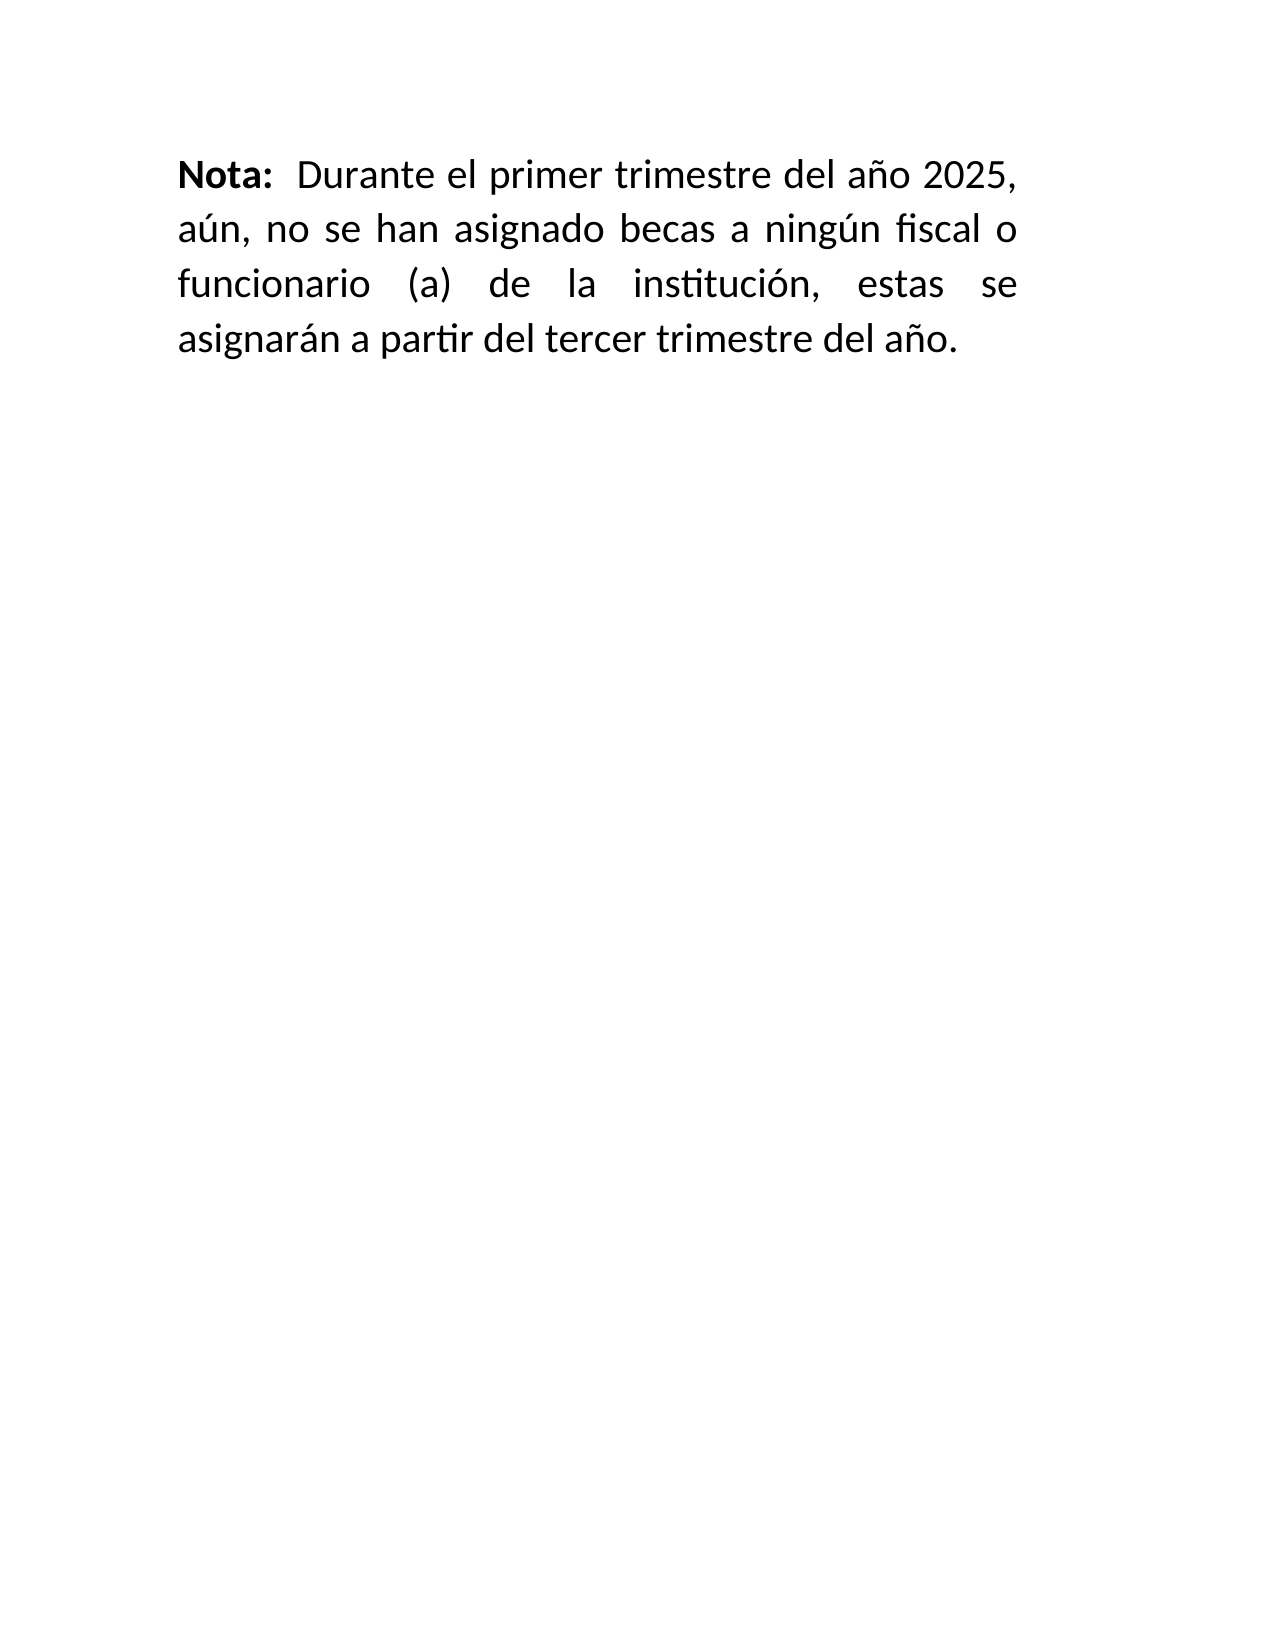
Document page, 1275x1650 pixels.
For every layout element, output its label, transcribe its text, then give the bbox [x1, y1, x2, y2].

text Nota: Durante el primer trimestre del año 2025, aún, no se han asignado becas a ningún fiscal o funcionario (a) de la institución, estas se asignarán a partir del tercer trimestre del año. [177, 148, 1019, 363]
